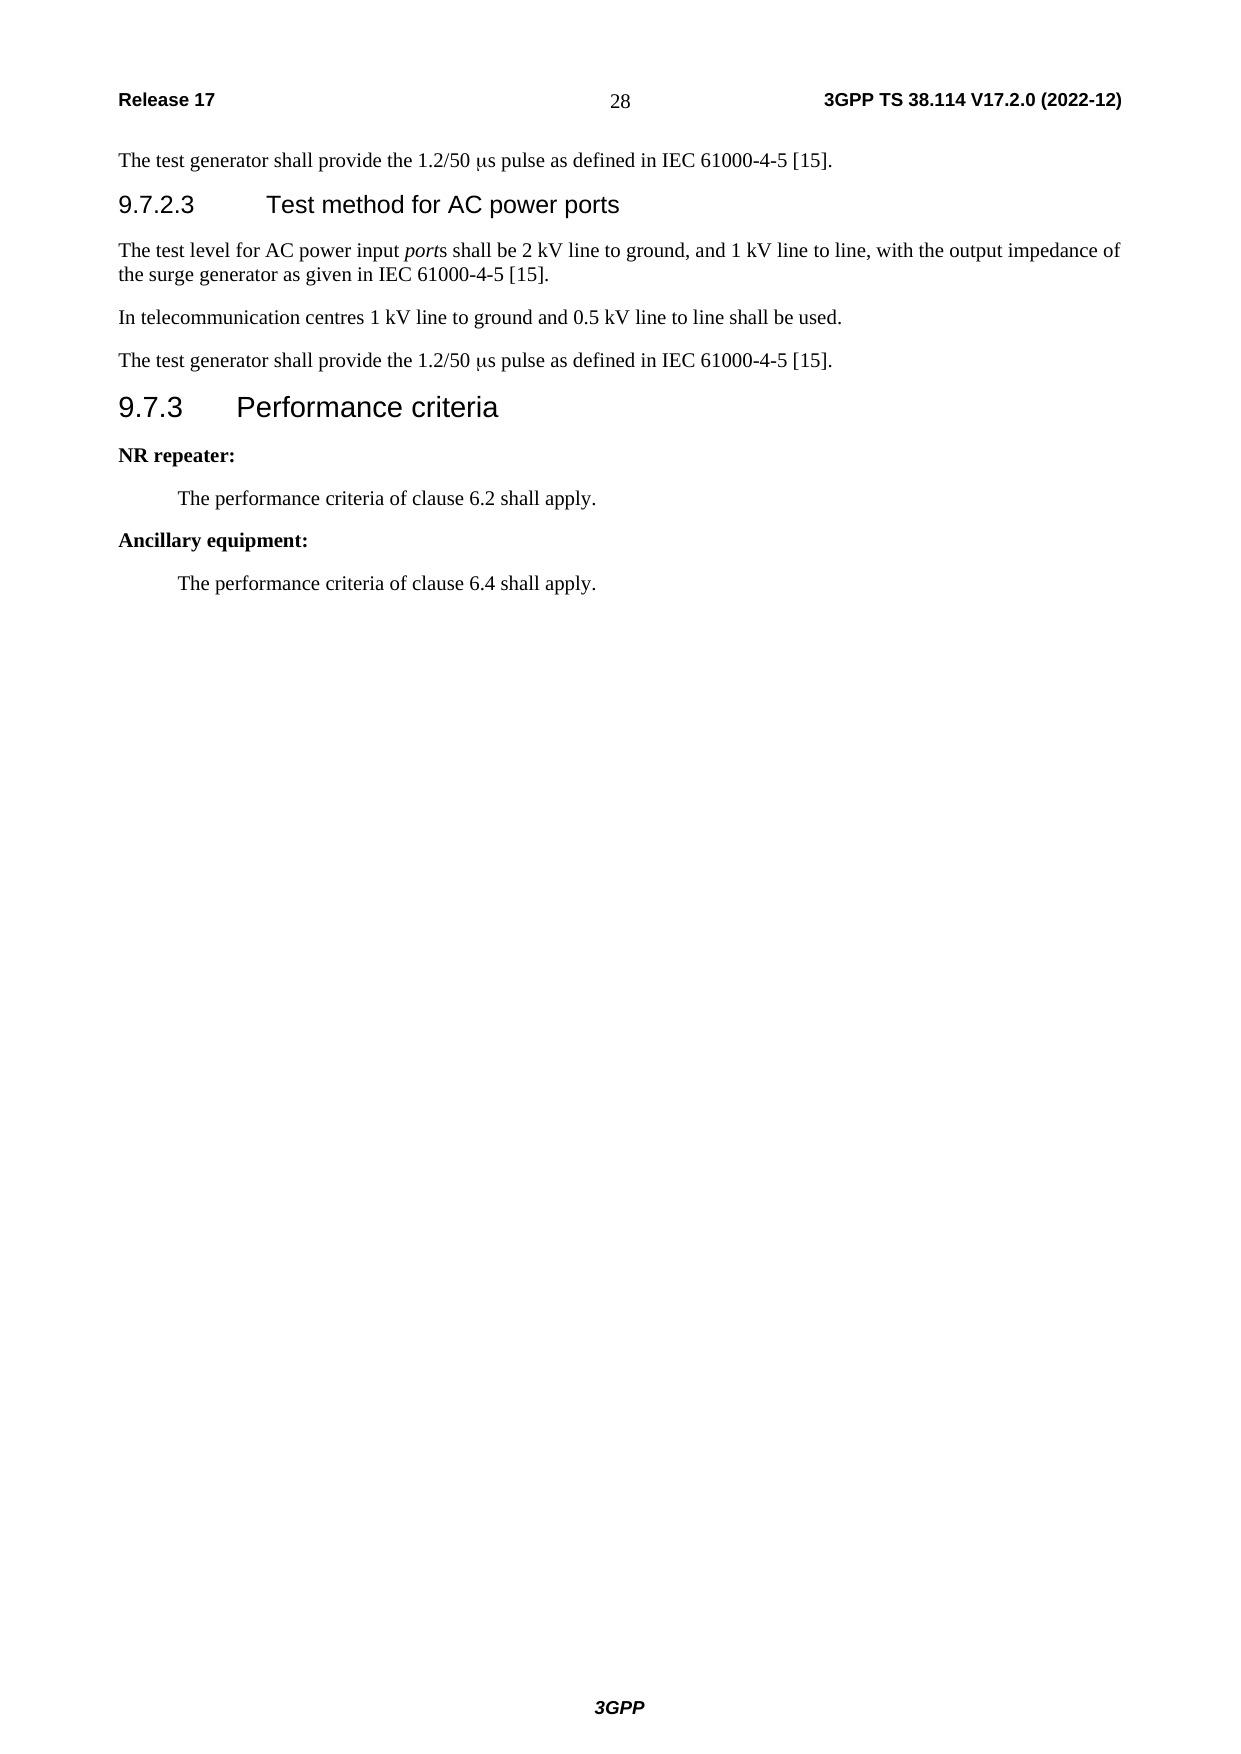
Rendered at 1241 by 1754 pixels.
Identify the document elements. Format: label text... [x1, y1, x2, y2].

text The test generator shall provide the 1.2/50 s pulse as defined in IEC 61000-4-5 [15]. [118, 347, 1122, 372]
text The performance criteria of clause 6.2 shall apply. [148, 485, 1122, 509]
subtitle 9.7.3 Performance criteria [118, 390, 1122, 424]
text The test generator shall provide the 1.2/50 s pulse as defined in IEC 61000-4-5 [15]. [118, 147, 1122, 172]
text The test level for AC power input ports shall be 2 kV line to ground, and 1 kV line to line, with the output impedance of the surge generator as given in IEC 61000-4-5 [15]. [118, 238, 1122, 286]
text The performance criteria of clause 6.4 shall apply. [148, 571, 1122, 595]
text NR repeater: [118, 443, 1122, 467]
text In telecommunication centres 1 kV line to ground and 0.5 kV line to line shall be used. [118, 305, 1122, 329]
subtitle 9.7.2.3 Test method for AC power ports [118, 190, 1122, 219]
text Ancillary equipment: [118, 528, 1122, 552]
